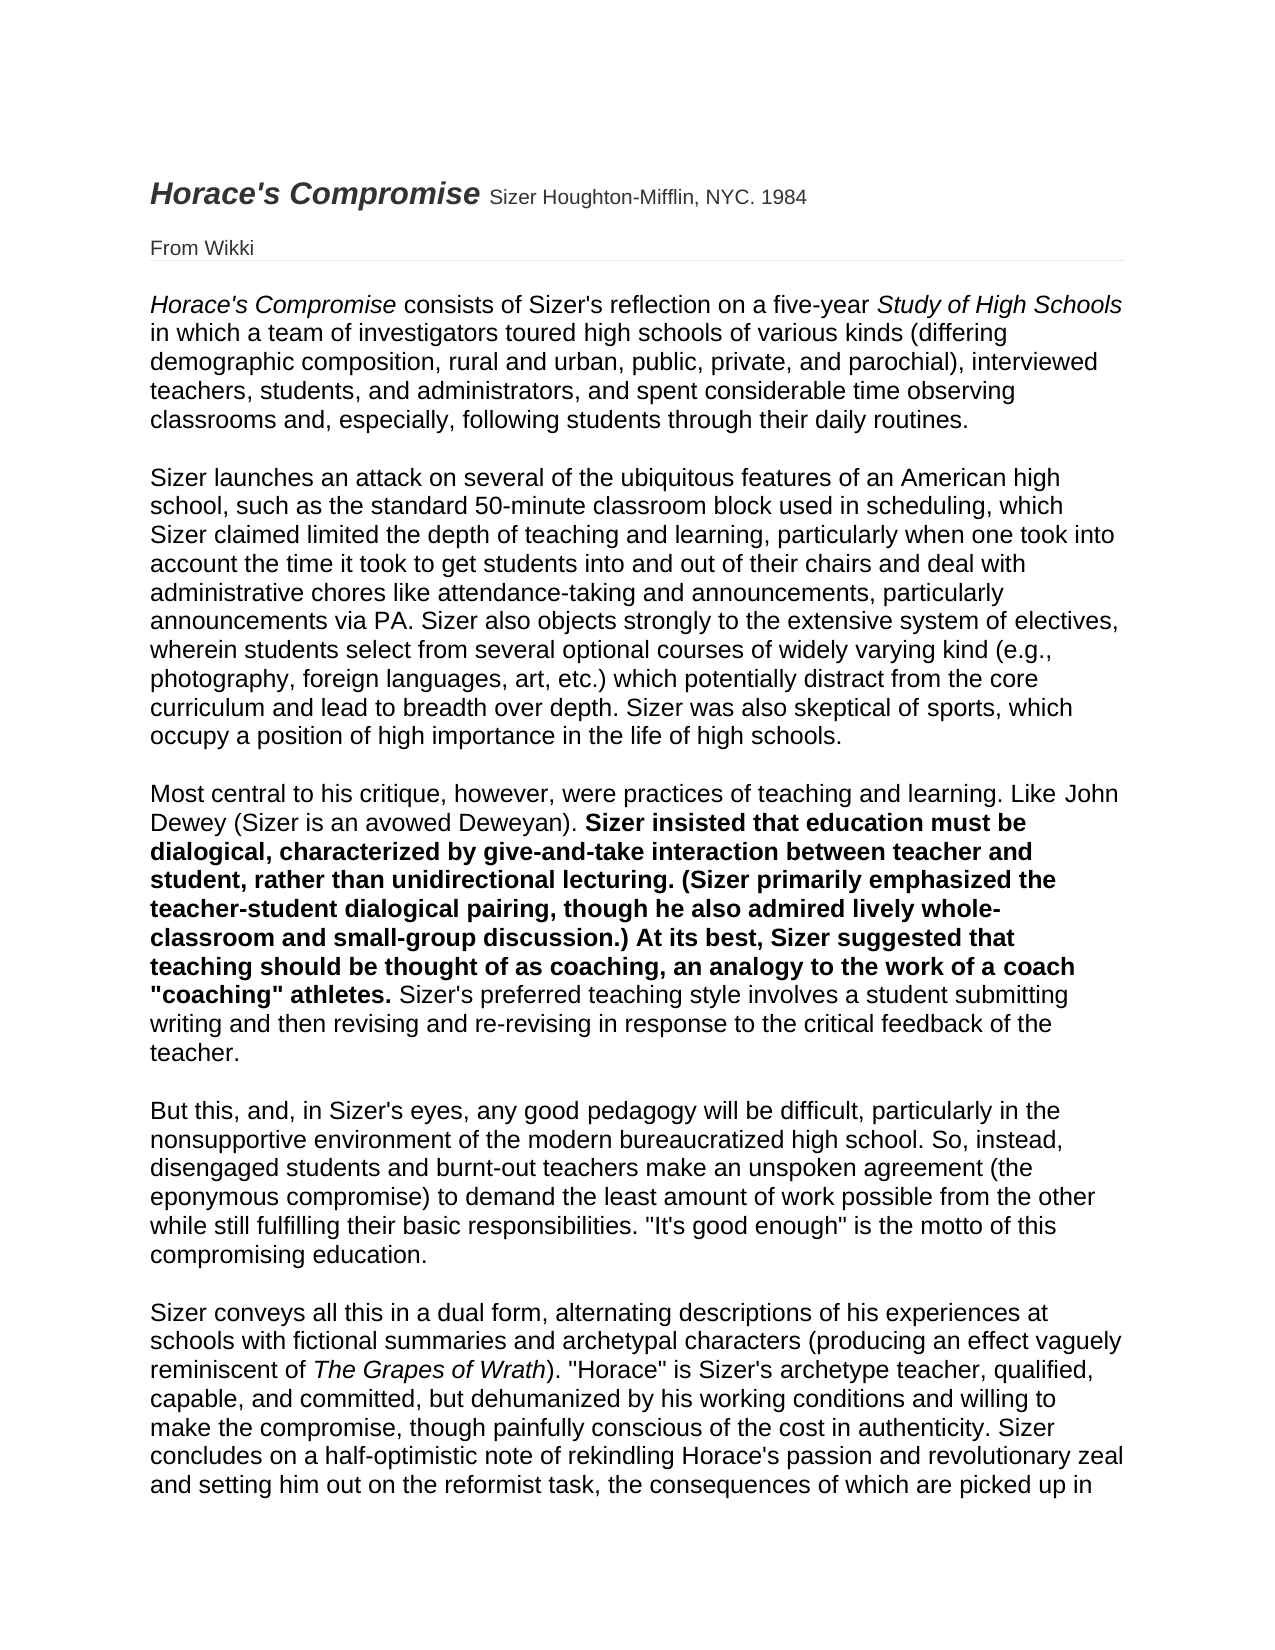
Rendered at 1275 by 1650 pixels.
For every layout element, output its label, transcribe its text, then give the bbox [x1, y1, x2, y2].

text Sizer launches an attack on several of the ubiquitous features of an American high school, such as the standard 50-minute classroom block used in scheduling, which Sizer claimed limited the depth of teaching and learning, particularly when one took into account the time it took to get students into and out of their chairs and deal with administrative chores like attendance-taking and announcements, particularly announcements via PA. Sizer also objects strongly to the extensive system of electives, wherein students select from several optional courses of widely varying kind (e.g., photography, foreign languages, art, etc.) which potentially distract from the core curriculum and lead to breadth over depth. Sizer was also skeptical of sports, which occupy a position of high importance in the life of high schools. [150, 462, 1125, 750]
text Most central to his critique, however, were practices of teaching and learning. Like John Dewey (Sizer is an avowed Deweyan). Sizer insisted that education must be dialogical, characterized by give-and-take interaction between teacher and student, rather than unidirectional lecturing. (Sizer primarily emphasized the teacher-student dialogical pairing, though he also admired lively whole-classroom and small-group discussion.) At its best, Sizer suggested that teaching should be thought of as coaching, an analogy to the work of a coach "coaching" athletes. Sizer's preferred teaching style involves a student submitting writing and then revising and re-revising in response to the critical feedback of the teacher. [150, 779, 1125, 1067]
text Horace's Compromise Sizer Houghton-Mifflin, NYC. 1984 [150, 175, 1125, 211]
text From Wikki [150, 236, 1125, 260]
text But this, and, in Sizer's eyes, any good pedagogy will be difficult, particularly in the nonsupportive environment of the modern bureaucratized high school. So, instead, disengaged students and burnt-out teachers make an unspoken agreement (the eponymous compromise) to demand the least amount of work possible from the other while still fulfilling their basic responsibilities. "It's good enough" is the motto of this compromising education. [150, 1096, 1125, 1268]
text Horace's Compromise consists of Sizer's reflection on a five-year Study of High Schools in which a team of investigators toured high schools of various kinds (differing demographic composition, rural and urban, public, private, and parochial), interviewed teachers, students, and administrators, and spent considerable time observing classrooms and, especially, following students through their daily routines. [150, 289, 1125, 433]
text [150, 1297, 1125, 1499]
